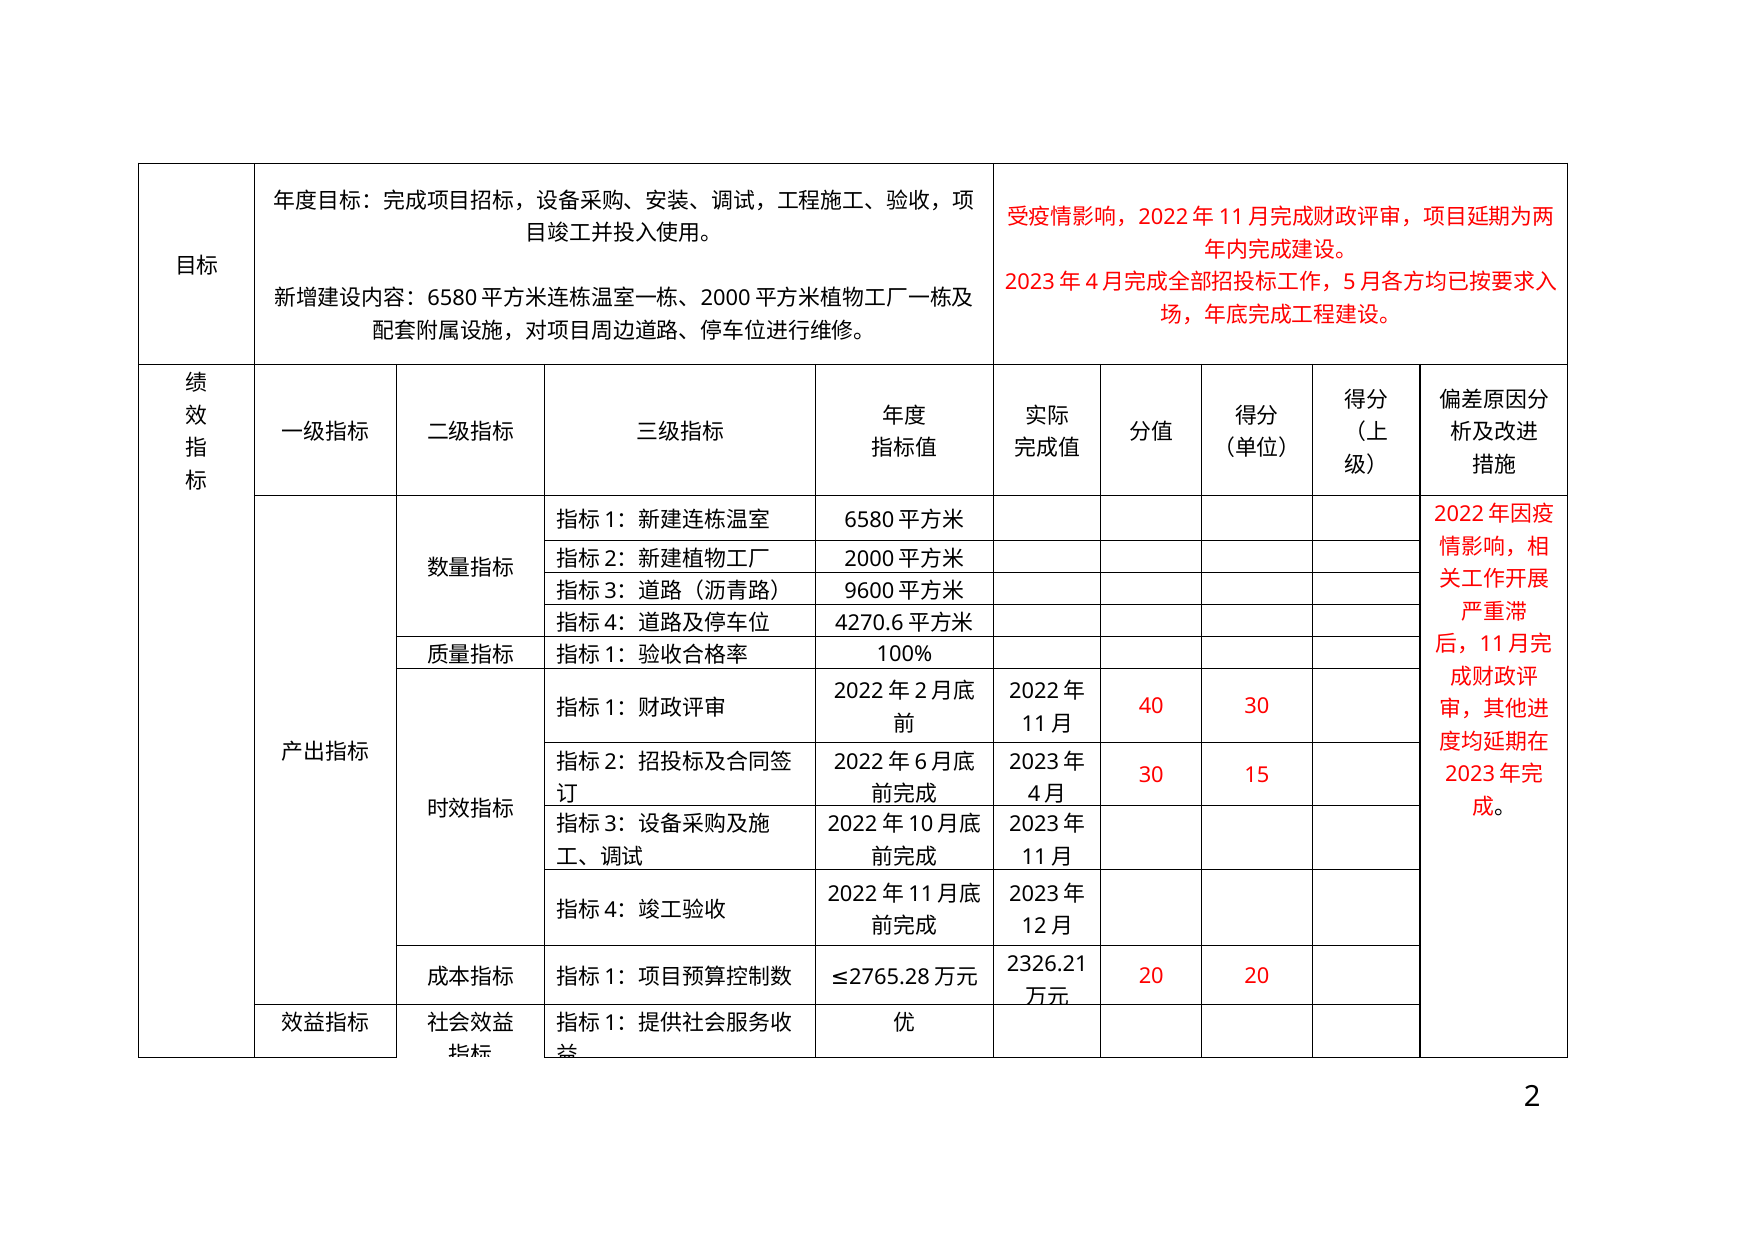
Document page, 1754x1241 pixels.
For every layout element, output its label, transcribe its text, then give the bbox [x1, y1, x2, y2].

table_cell 二级指标 [397, 365, 544, 495]
table_cell 2022年11月 [994, 669, 1100, 742]
table_cell 2000平方米 [816, 541, 993, 572]
table_cell 一级指标 [255, 365, 396, 495]
table_cell [1101, 541, 1201, 572]
table_cell [1313, 946, 1419, 1003]
table_cell ≤2765.28万元 [816, 946, 993, 1003]
table_cell [1313, 637, 1419, 668]
table_cell 2326.21万元 [994, 946, 1100, 1003]
table_cell 绩 效 指 标 [139, 365, 254, 1057]
table_cell [1101, 573, 1201, 604]
table_cell 时效指标 [397, 669, 544, 945]
table_cell 100% [816, 637, 993, 668]
table_cell [1101, 1005, 1201, 1057]
table_cell [1313, 669, 1419, 742]
table_cell 2022年11月底前完成 [816, 870, 993, 945]
table_cell 成本指标 [397, 946, 544, 1003]
table_cell 指标3：道路（沥青路） [545, 573, 815, 604]
table_cell [1101, 496, 1201, 540]
table_cell 6580平方米 [816, 496, 993, 540]
table_cell 2022年2月底前 [816, 669, 993, 742]
table_cell [994, 541, 1100, 572]
table_cell 指标1：提供社会服务收益 [545, 1005, 815, 1057]
table_cell 优 [816, 1005, 993, 1057]
table_cell 指标1：验收合格率 [545, 637, 815, 668]
table_cell 实际 完成值 [994, 365, 1100, 495]
table_cell 分值 [1101, 365, 1201, 495]
table_cell 2023年11月 [994, 806, 1100, 869]
table_cell [1313, 496, 1419, 540]
table_cell 效益指标 [255, 1005, 396, 1057]
table_cell [1313, 573, 1419, 604]
table_cell 年度目标：完成项目招标，设备采购、安装、调试，工程施工、验收，项目竣工并投入使用。 新增建设内容：6580平方米连栋温室一栋、2000平方米植物工厂一栋及配套附属设施，对项目周边道路、停车位进行维修。 [255, 164, 993, 364]
table_cell [1202, 806, 1312, 869]
table_cell [1313, 743, 1419, 805]
table_cell 指标1：新建连栋温室 [545, 496, 815, 540]
table_cell 质量指标 [397, 637, 544, 668]
table_cell [1101, 870, 1201, 945]
table_cell [1101, 605, 1201, 636]
table_cell [1202, 1005, 1312, 1057]
table_cell 30 [1101, 743, 1201, 805]
table_cell 40 [1101, 669, 1201, 742]
table_cell 产出指标 [255, 496, 396, 1003]
table_cell 2022年10月底前完成 [816, 806, 993, 869]
table_cell 数量指标 [397, 496, 544, 636]
table_cell 指标4：道路及停车位 [545, 605, 815, 636]
table_cell [1313, 541, 1419, 572]
table_cell [1101, 806, 1201, 869]
table_cell 指标1：项目预算控制数 [545, 946, 815, 1003]
table_cell [994, 605, 1100, 636]
table_cell [1313, 605, 1419, 636]
table_cell 得分 （单位） [1202, 365, 1312, 495]
table_cell [1313, 1005, 1419, 1057]
table_cell [1202, 541, 1312, 572]
table_cell [994, 637, 1100, 668]
table_cell 受疫情影响，2022年11月完成财政评审，项目延期为两年内完成建设。 2023年4月完成全部招投标工作，5月各方均已按要求入场，年底完成工程建设。 [994, 164, 1567, 364]
table_cell 年度总体目标 [139, 164, 254, 364]
table_cell [1202, 573, 1312, 604]
table_cell [1313, 806, 1419, 869]
table_cell 2022年因疫情影响，相关工作开展严重滞后，11月完成财政评审，其他进度均延期在2023年完成。 [1421, 496, 1567, 1057]
table_cell 年度 指标值 [816, 365, 993, 495]
table_cell 2022年6月底前完成 [816, 743, 993, 805]
table_cell [1313, 870, 1419, 945]
table_cell 15 [1202, 743, 1312, 805]
table_cell [1202, 870, 1312, 945]
table_cell [994, 573, 1100, 604]
table_cell [1202, 496, 1312, 540]
table_cell 社会效益 指标 [397, 1005, 544, 1057]
table_cell 指标3：设备采购及施工、调试 [545, 806, 815, 869]
table_cell [994, 1005, 1100, 1057]
table_cell 4270.6平方米 [816, 605, 993, 636]
table_cell 指标4：竣工验收 [545, 870, 815, 945]
table_cell 2023年12月 [994, 870, 1100, 945]
table_cell 三级指标 [545, 365, 815, 495]
table_cell 9600平方米 [816, 573, 993, 604]
table_cell 20 [1101, 946, 1201, 1003]
table_cell [1202, 637, 1312, 668]
table_cell 指标2：新建植物工厂 [545, 541, 815, 572]
table_cell [994, 496, 1100, 540]
table_cell 指标1：财政评审 [545, 669, 815, 742]
table_cell 2023年4月 [994, 743, 1100, 805]
table_cell 30 [1202, 669, 1312, 742]
table_cell [1101, 637, 1201, 668]
table_cell [1202, 605, 1312, 636]
table_cell 20 [1202, 946, 1312, 1003]
table_cell 偏差原因分析及改进 措施 [1421, 365, 1567, 495]
table_cell 得分 （上级） [1313, 365, 1419, 495]
table_cell 指标2：招投标及合同签订 [545, 743, 815, 805]
